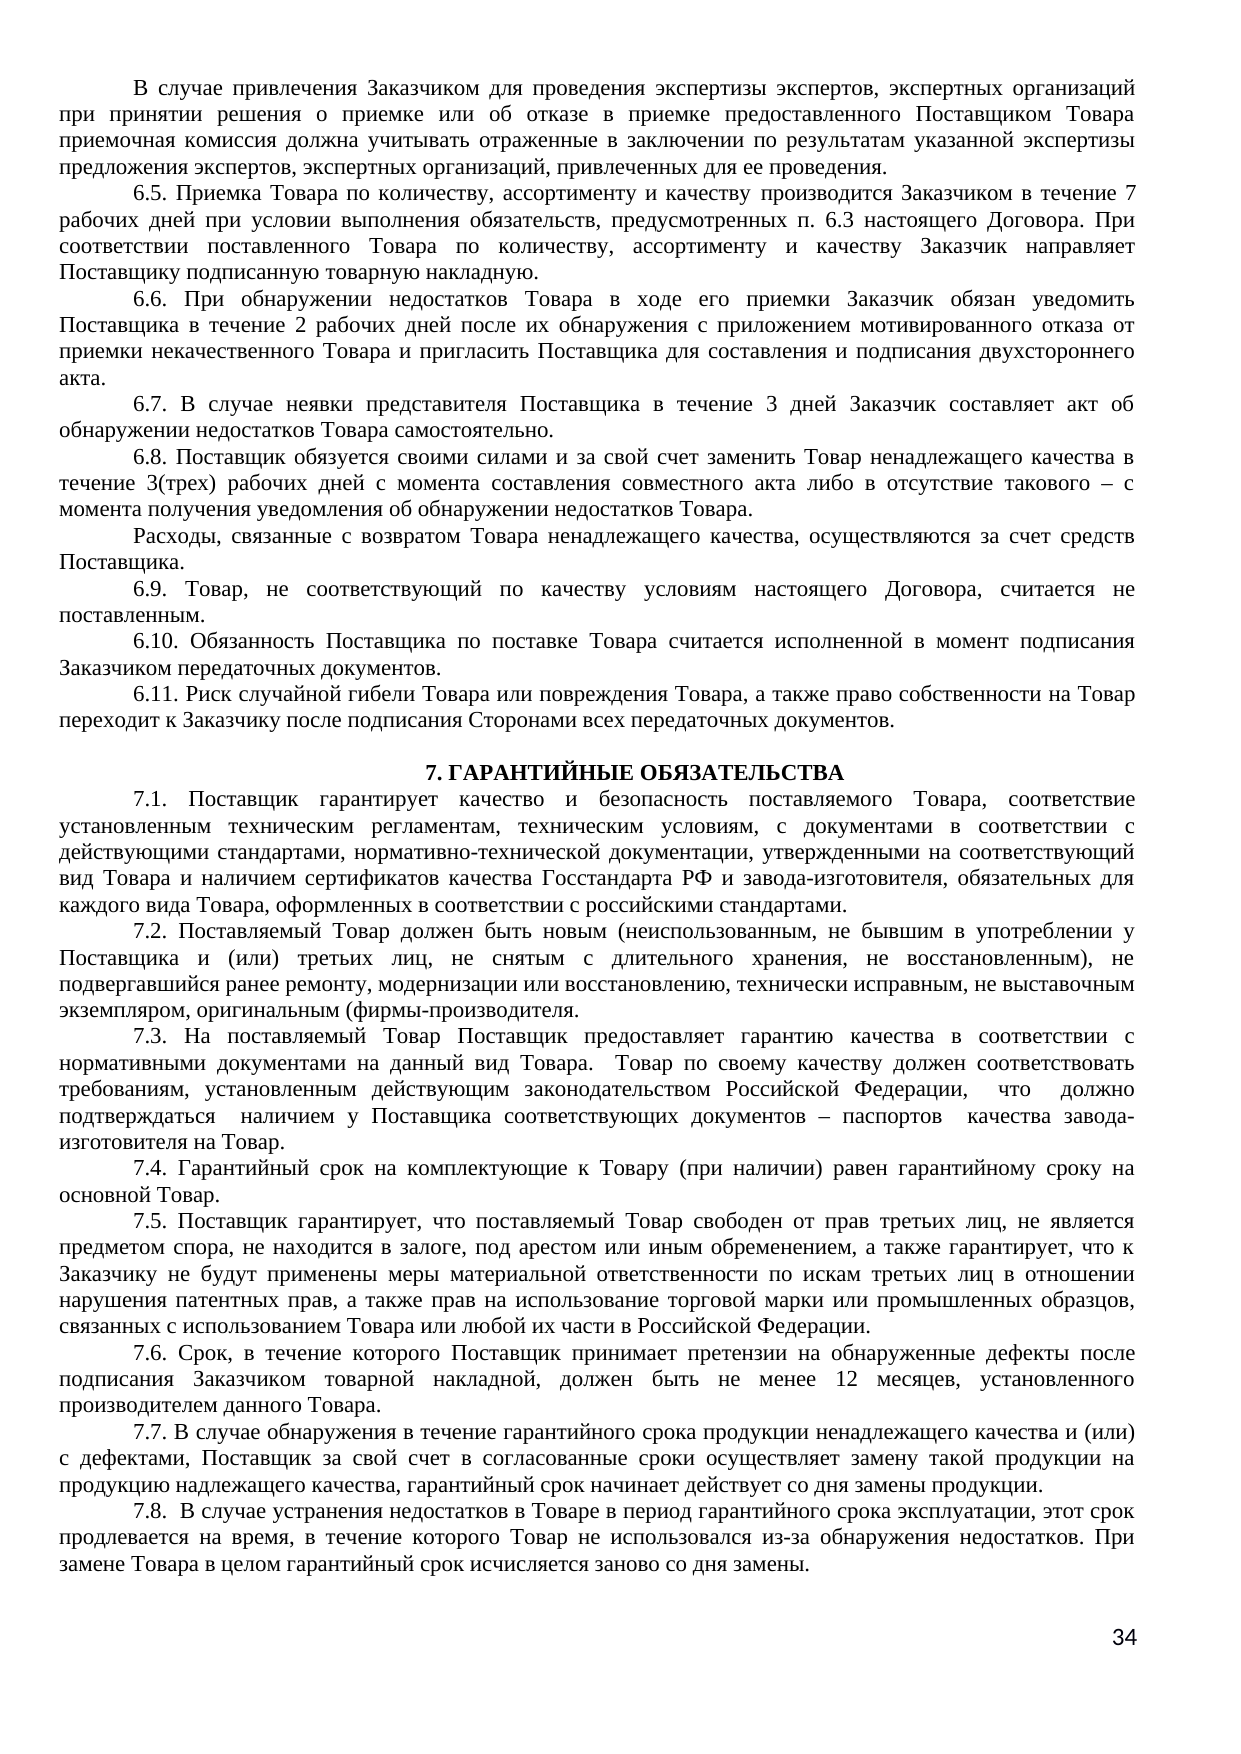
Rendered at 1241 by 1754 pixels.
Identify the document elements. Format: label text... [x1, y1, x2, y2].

text 7.4. Гарантийный срок на комплектующие к Товару (при наличии) равен гарантийному сроку на основной Товар. [59, 1154, 1137, 1207]
text 7.8. В случае устранения недостатков в Товаре в период гарантийного срока эксплуатации, этот срок продлевается на время, в течение которого Товар не использовался из-за обнаружения недостатков. При замене Товара в целом гарантийный срок исчисляется заново со дня замены. [59, 1497, 1137, 1576]
text 7.3. На поставляемый Товар Поставщик предоставляет гарантию качества в соответствии с нормативными документами на данный вид Товара. Товар по своему качеству должен соответствовать требованиям, установленным действующим законодательством Российской Федерации, что должно подтверждаться наличием у Поставщика соответствующих документов – паспортов качества завода-изготовителя на Товар. [59, 1023, 1137, 1154]
text 6.8. Поставщик обязуется своими силами и за свой счет заменить Товар ненадлежащего качества в течение 3(трех) рабочих дней с момента составления совместного акта либо в отсутствие такового – с момента получения уведомления об обнаружении недостатков Товара. [59, 443, 1137, 522]
text Расходы, связанные с возвратом Товара ненадлежащего качества, осуществляются за счет средств Поставщика. [59, 522, 1137, 574]
text 6.6. При обнаружении недостатков Товара в ходе его приемки Заказчик обязан уведомить Поставщика в течение 2 рабочих дней после их обнаружения с приложением мотивированного отказа от приемки некачественного Товара и пригласить Поставщика для составления и подписания двухстороннего акта. [59, 285, 1137, 390]
text 7.6. Срок, в течение которого Поставщик принимает претензии на обнаруженные дефекты после подписания Заказчиком товарной накладной, должен быть не менее 12 месяцев, установленного производителем данного Товара. [59, 1339, 1137, 1418]
text 7.5. Поставщик гарантирует, что поставляемый Товар свободен от прав третьих лиц, не является предметом спора, не находится в залоге, под арестом или иным обременением, а также гарантирует, что к Заказчику не будут применены меры материальной ответственности по искам третьих лиц в отношении нарушения патентных прав, а также прав на использование торговой марки или промышленных образцов, связанных с использованием Товара или любой их части в Российской Федерации. [59, 1207, 1137, 1339]
text 6.11. Риск случайной гибели Товара или повреждения Товара, а также право собственности на Товар переходит к Заказчику после подписания Сторонами всех передаточных документов. [59, 680, 1137, 733]
text 7.1. Поставщик гарантирует качество и безопасность поставляемого Товара, соответствие установленным техническим регламентам, техническим условиям, с документами в соответствии с действующими стандартами, нормативно-технической документации, утвержденными на соответствующий вид Товара и наличием сертификатов качества Госстандарта РФ и завода-изготовителя, обязательных для каждого вида Товара, оформленных в соответствии с российскими стандартами. [59, 785, 1137, 917]
text 7.2. Поставляемый Товар должен быть новым (неиспользованным, не бывшим в употреблении у Поставщика и (или) третьих лиц, не снятым с длительного хранения, не восстановленным), не подвергавшийся ранее ремонту, модернизации или восстановлению, технически исправным, не выставочным экземпляром, оригинальным (фирмы-производителя. [59, 917, 1137, 1023]
text 6.9. Товар, не соответствующий по качеству условиям настоящего Договора, считается не поставленным. [59, 574, 1137, 627]
text 6.7. В случае неявки представителя Поставщика в течение 3 дней Заказчик составляет акт об обнаружении недостатков Товара самостоятельно. [59, 390, 1137, 443]
text 7.7. В случае обнаружения в течение гарантийного срока продукции ненадлежащего качества и (или) с дефектами, Поставщик за свой счет в согласованные сроки осуществляет замену такой продукции на продукцию надлежащего качества, гарантийный срок начинает действует со дня замены продукции. [59, 1418, 1137, 1497]
text 6.5. Приемка Товара по количеству, ассортименту и качеству производится Заказчиком в течение 7 рабочих дней при условии выполнения обязательств, предусмотренных п. 6.3 настоящего Договора. При соответствии поставленного Товара по количеству, ассортименту и качеству Заказчик направляет Поставщику подписанную товарную накладную. [59, 179, 1137, 285]
text 7. ГАРАНТИЙНЫЕ ОБЯЗАТЕЛЬСТВА [59, 759, 1137, 785]
text 6.10. Обязанность Поставщика по поставке Товара считается исполненной в момент подписания Заказчиком передаточных документов. [59, 627, 1137, 680]
text В случае привлечения Заказчиком для проведения экспертизы экспертов, экспертных организаций при принятии решения о приемке или об отказе в приемке предоставленного Поставщиком Товара приемочная комиссия должна учитывать отраженные в заключении по результатам указанной экспертизы предложения экспертов, экспертных организаций, привлеченных для ее проведения. [59, 74, 1137, 179]
